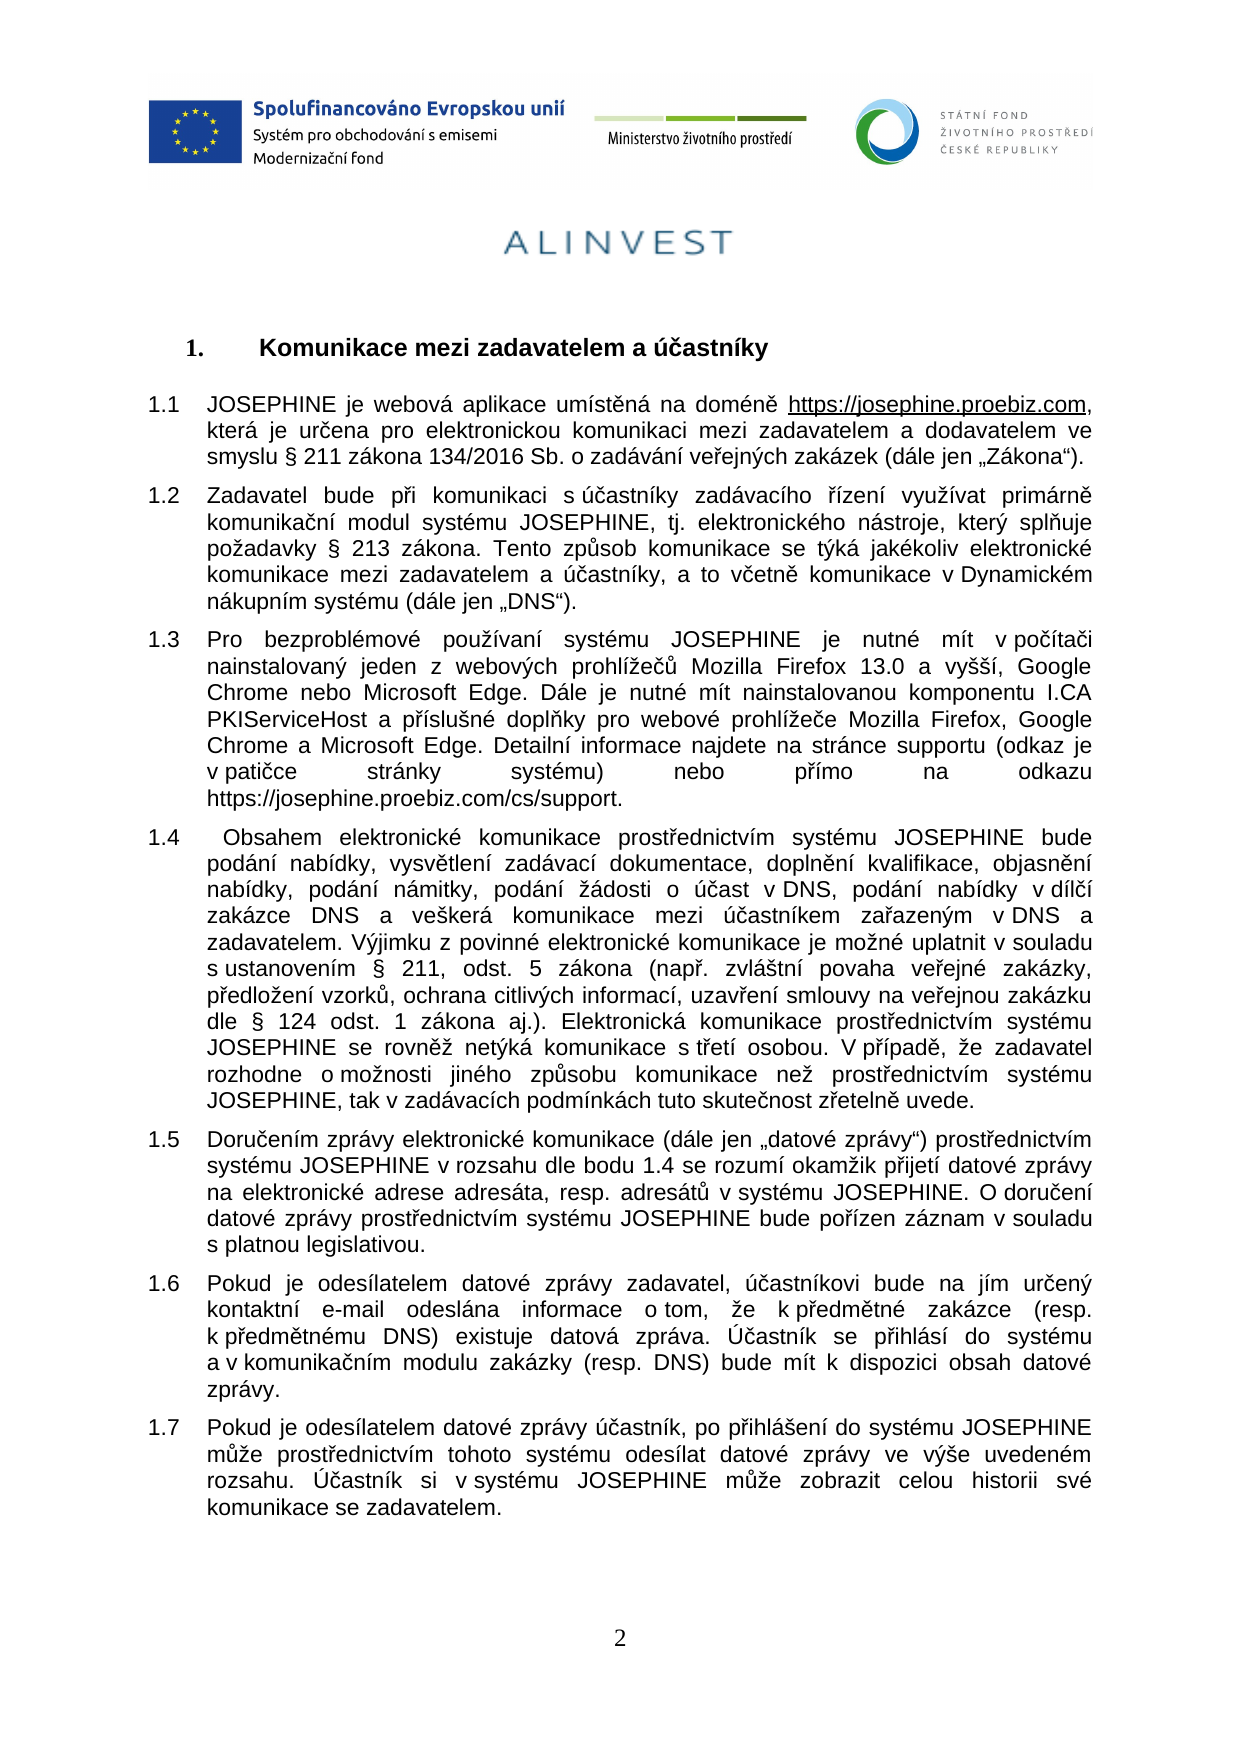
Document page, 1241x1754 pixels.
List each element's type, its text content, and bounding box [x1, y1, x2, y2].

picture [147, 73, 1093, 190]
subtitle Komunikace mezi zadavatelem a účastníky [185, 333, 1093, 362]
text 1.6 Pokud je odesílatelem datové zprávy zadavatel, účastníkovi bude na jím určený kontaktní e-mail odeslána informace o tom, že k předmětné zakázce (resp. k předmětnému DNS) existuje datová zpráva. Účastník se přihlásí do systému a v komunikačním modulu zakázky (resp. DNS) bude mít k dispozici obsah datové zprávy. [148, 1270, 1093, 1402]
text 1.5 Doručením zprávy elektronické komunikace (dále jen „datové zprávy“) prostřednictvím systému JOSEPHINE v rozsahu dle bodu 1.4 se rozumí okamžik přijetí datové zprávy na elektronické adrese adresáta, resp. adresátů v systému JOSEPHINE. O doručení datové zprávy prostřednictvím systému JOSEPHINE bude pořízen záznam v souladu s platnou legislativou. [148, 1126, 1093, 1258]
text 1.3 Pro bezproblémové používaní systému JOSEPHINE je nutné mít v počítači nainstalovaný jeden z webových prohlížečů Mozilla Firefox 13.0 a vyšší, Google Chrome nebo Microsoft Edge. Dále je nutné mít nainstalovanou komponentu I.CA PKIServiceHost a příslušné doplňky pro webové prohlížeče Mozilla Firefox, Google Chrome a Microsoft Edge. Detailní informace najdete na stránce supportu (odkaz je v patičce stránky systému) nebo přímo na odkazu https://josephine.proebiz.com/cs/support. [148, 626, 1093, 811]
text 1.1 JOSEPHINE je webová aplikace umístěná na doméně https://josephine.proebiz.com, která je určena pro elektronickou komunikaci mezi zadavatelem a dodavatelem ve smyslu § 211 zákona 134/2016 Sb. o zadávání veřejných zakázek (dále jen „Zákona“). [148, 391, 1093, 470]
text 1.7 Pokud je odesílatelem datové zprávy účastník, po přihlášení do systému JOSEPHINE může prostřednictvím tohoto systému odesílat datové zprávy ve výše uvedeném rozsahu. Účastník si v systému JOSEPHINE může zobrazit celou historii své komunikace se zadavatelem. [148, 1414, 1093, 1520]
text 1.4 Obsahem elektronické komunikace prostřednictvím systému JOSEPHINE bude podání nabídky, vysvětlení zadávací dokumentace, doplnění kvalifikace, objasnění nabídky, podání námitky, podání žádosti o účast v DNS, podání nabídky v dílčí zakázce DNS a veškerá komunikace mezi účastníkem zařazeným v DNS a zadavatelem. Výjimku z povinné elektronické komunikace je možné uplatnit v souladu s ustanovením § 211, odst. 5 zákona (např. zvláštní povaha veřejné zakázky, předložení vzorků, ochrana citlivých informací, uzavření smlouvy na veřejnou zakázku dle § 124 odst. 1 zákona aj.). Elektronická komunikace prostřednictvím systému JOSEPHINE se rovněž netýká komunikace s třetí osobou. V případě, že zadavatel rozhodne o možnosti jiného způsobu komunikace než prostřednictvím systému JOSEPHINE, tak v zadávacích podmínkách tuto skutečnost zřetelně uvede. [148, 823, 1093, 1113]
text 1.2 Zadavatel bude při komunikaci s účastníky zadávacího řízení využívat primárně komunikační modul systému JOSEPHINE, tj. elektronického nástroje, který splňuje požadavky § 213 zákona. Tento způsob komunikace se týká jakékoliv elektronické komunikace mezi zadavatelem a účastníky, a to včetně komunikace v Dynamickém nákupním systému (dále jen „DNS“). [148, 482, 1093, 614]
